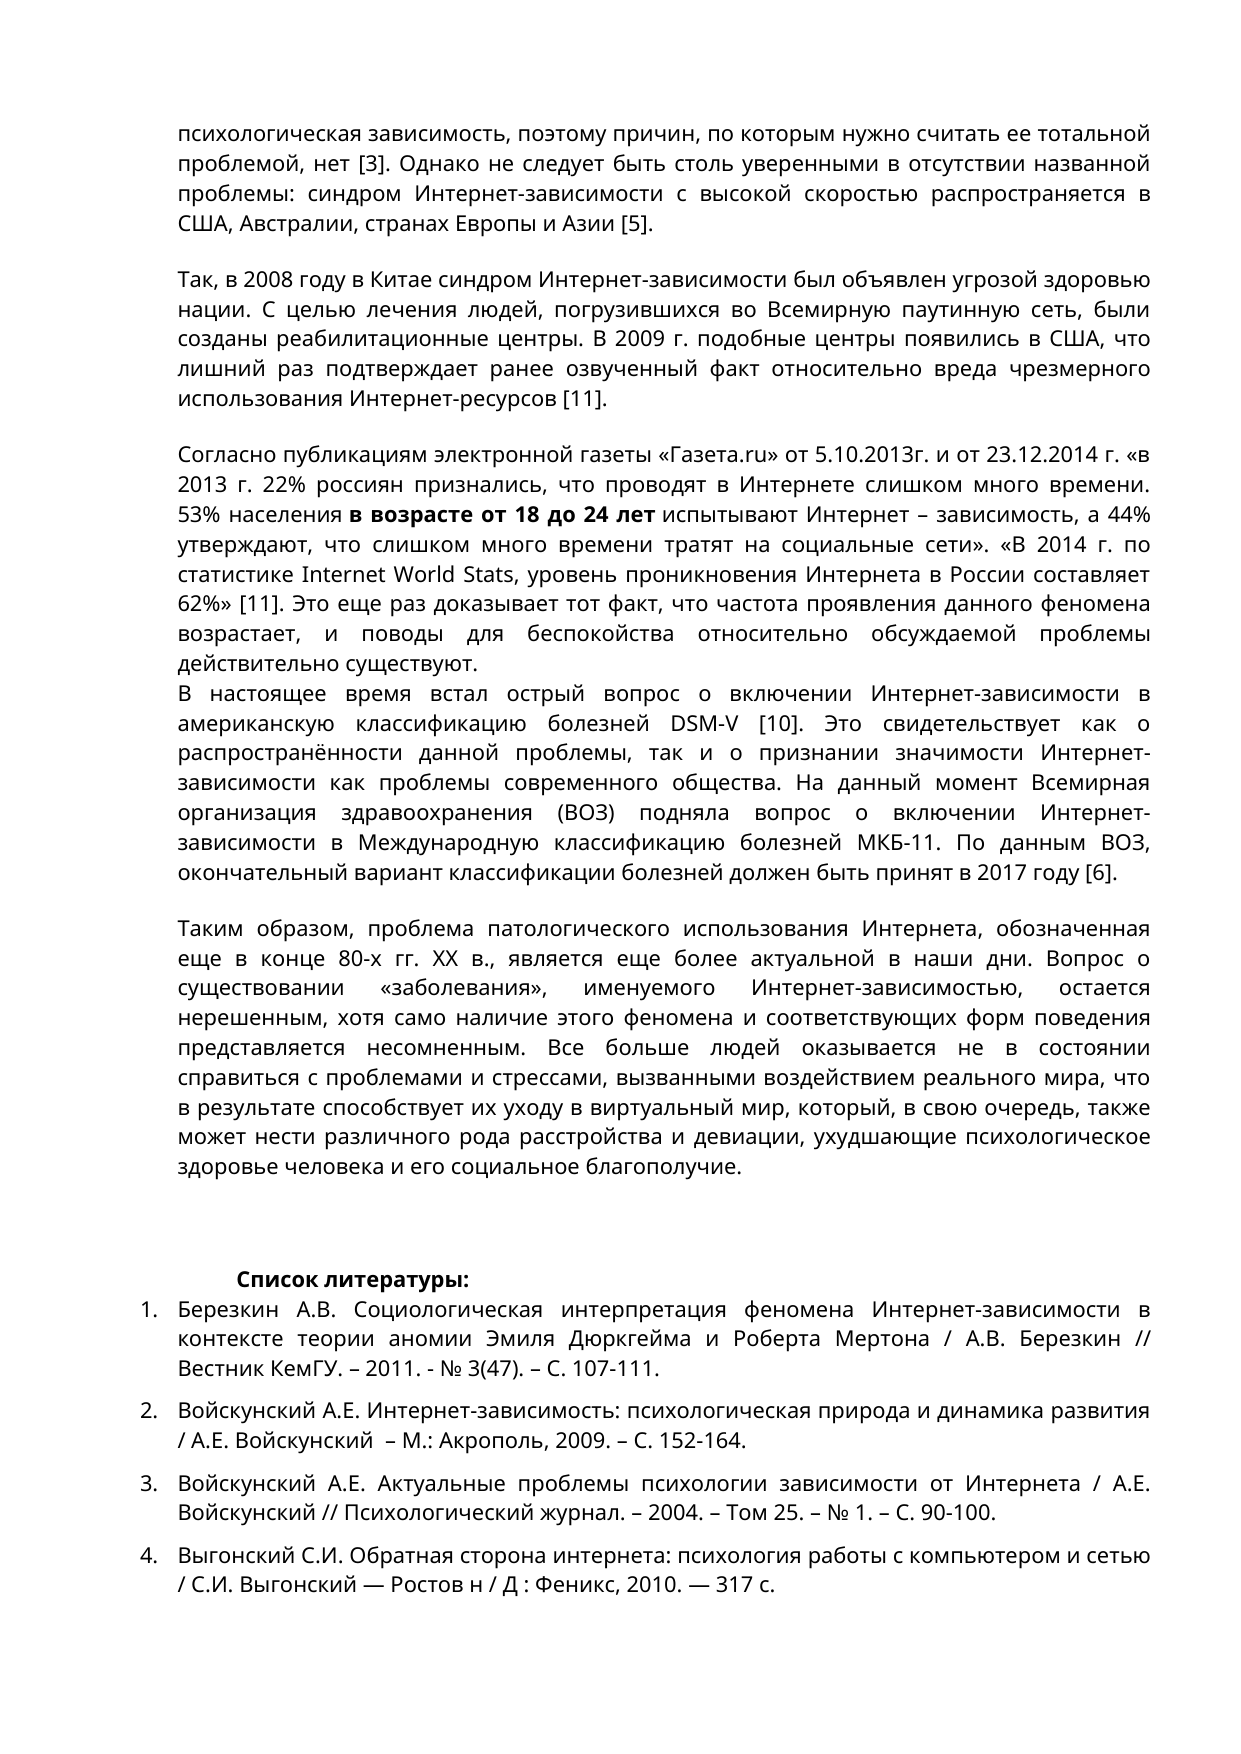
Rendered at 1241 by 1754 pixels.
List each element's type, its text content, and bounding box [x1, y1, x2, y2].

text Таким образом, проблема патологического использования Интернета, обозначенная еще в конце 80-х гг. XX в., является еще более актуальной в наши дни. Вопрос о существовании «заболевания», именуемого Интернет-зависимостью, остается нерешенным, хотя само наличие этого феномена и соответствующих форм поведения представляется несомненным. Все больше людей оказывается не в состоянии справиться с проблемами и стрессами, вызванными воздействием реального мира, что в результате способствует их уходу в виртуальный мир, который, в свою очередь, также может нести различного рода расстройства и девиации, ухудшающие психологическое здоровье человека и его социальное благополучие. [177, 913, 1152, 1181]
list Войскунский А.Е. Актуальные проблемы психологии зависимости от Интернета / А.Е. Войскунский // Психологический журнал. – 2004. – Том 25. – № 1. – С. 90-100. [140, 1468, 1152, 1527]
text В настоящее время встал острый вопрос о включении Интернет-зависимости в американскую классификацию болезней DSM-V [10]. Это свидетельствует как о распространённости данной проблемы, так и о признании значимости Интернет-зависимости как проблемы современного общества. На данный момент Всемирная организация здравоохранения (ВОЗ) подняла вопрос о включении Интернет-зависимости в Международную классификацию болезней МКБ-11. По данным ВОЗ, окончательный вариант классификации болезней должен быть принят в 2017 году [6]. [177, 678, 1152, 886]
text Так, в 2008 году в Китае синдром Интернет-зависимости был объявлен угрозой здоровью нации. С целью лечения людей, погрузившихся во Всемирную паутинную сеть, были созданы реабилитационные центры. В 2009 г. подобные центры появились в США, что лишний раз подтверждает ранее озвученный факт относительно вреда чрезмерного использования Интернет-ресурсов [11]. [177, 264, 1152, 413]
text Список литературы: [236, 1264, 1152, 1294]
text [177, 118, 1152, 237]
list Выгонский С.И. Обратная сторона интернета: психология работы с компьютером и сетью / С.И. Выгонский — Ростов н / Д : Феникс, 2010. — 317 с. [140, 1540, 1152, 1599]
list Войскунский А.Е. Интернет-зависимость: психологическая природа и динамика развития / А.Е. Войскунский – М.: Акрополь, 2009. – С. 152-164. [140, 1396, 1152, 1455]
list Березкин А.В. Социологическая интерпретация феномена Интернет-зависимости в контексте теории аномии Эмиля Дюркгейма и Роберта Мертона / А.В. Березкин // Вестник КемГУ. – 2011. - № 3(47). – С. 107-111. [140, 1294, 1152, 1383]
text Согласно публикациям электронной газеты «Газета.ru» от 5.10.2013г. и от 23.12.2014 г. «в 2013 г. 22% россиян признались, что проводят в Интернете слишком много времени. 53% населения в возрасте от 18 до 24 лет испытывают Интернет – зависимость, а 44% утверждают, что слишком много времени тратят на социальные сети». «В 2014 г. по статистике Internet World Stats, уровень проникновения Интернета в России составляет 62%» [11]. Это еще раз доказывает тот факт, что частота проявления данного феномена возрастает, и поводы для беспокойства относительно обсуждаемой проблемы действительно существуют. [177, 439, 1152, 678]
